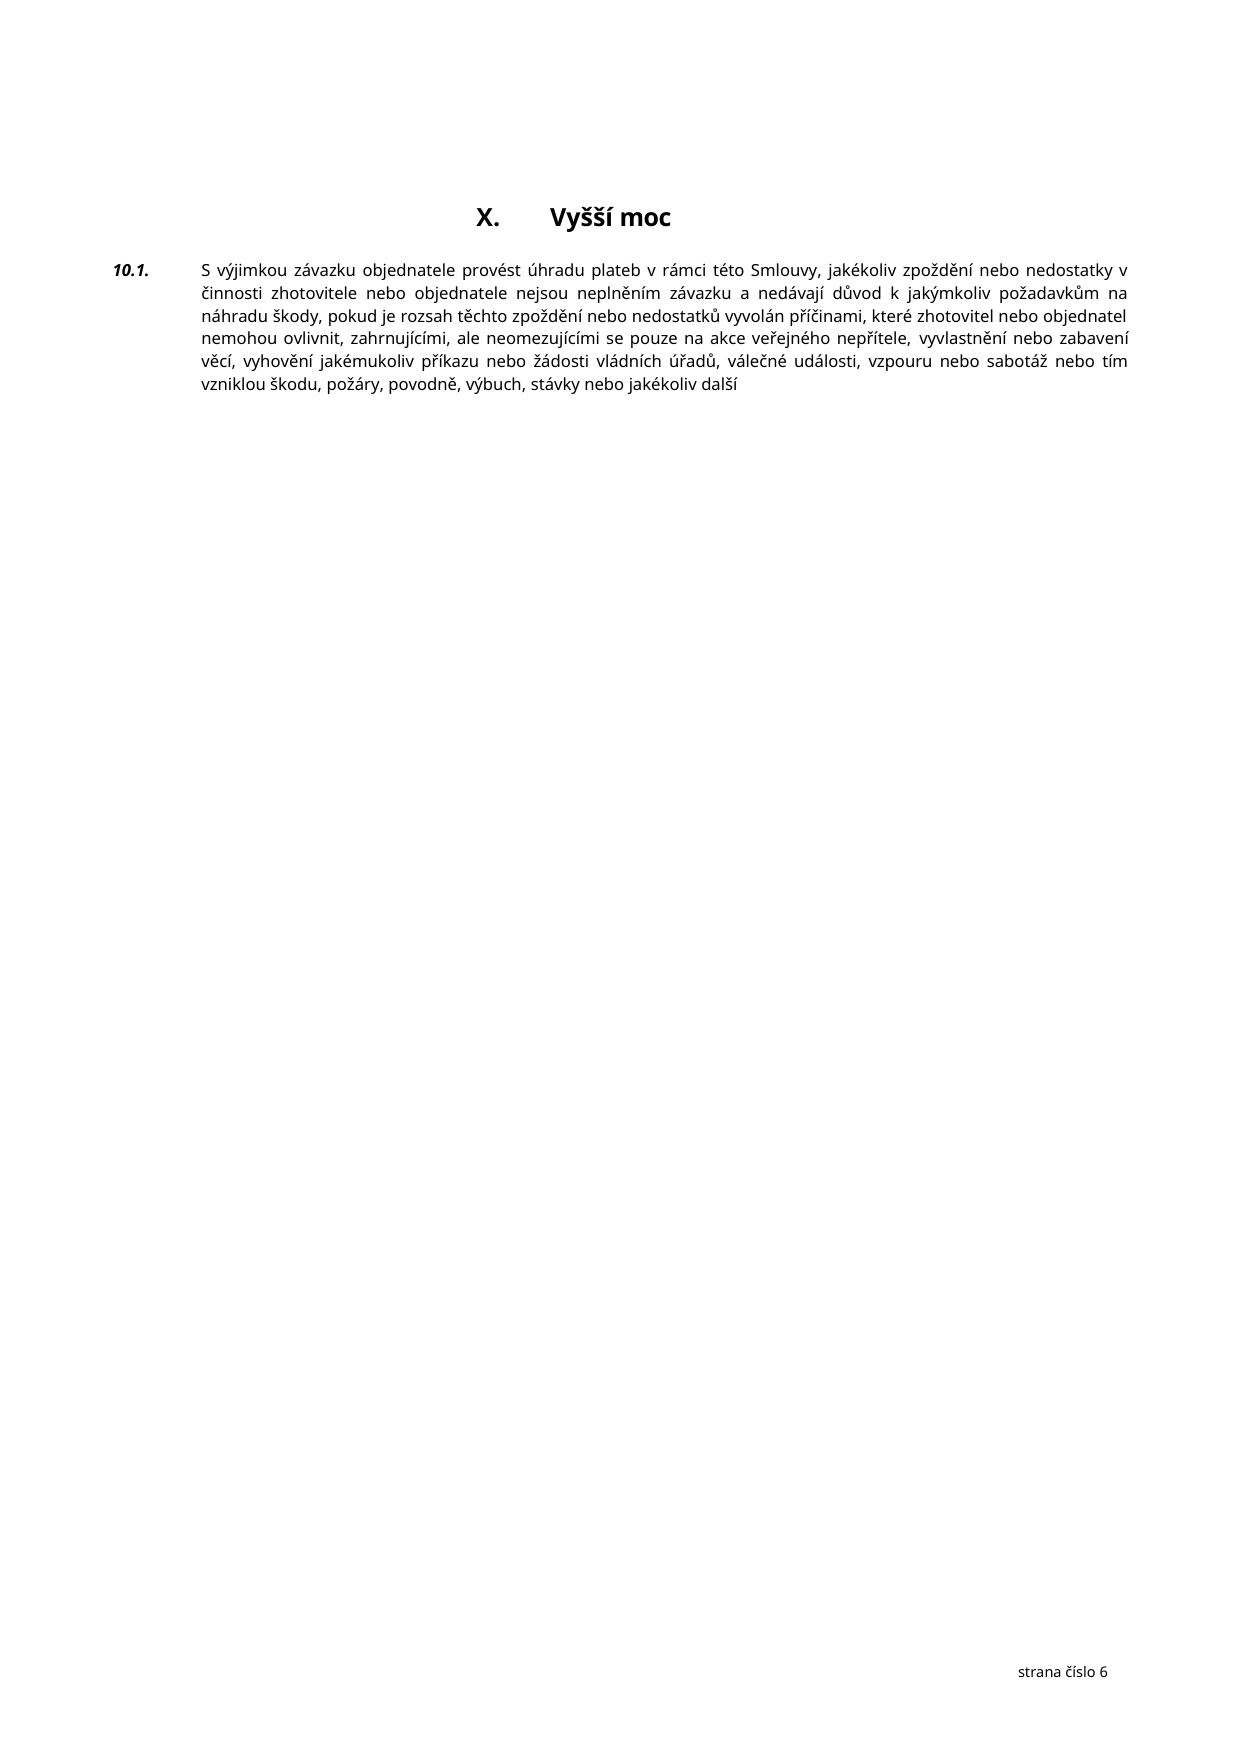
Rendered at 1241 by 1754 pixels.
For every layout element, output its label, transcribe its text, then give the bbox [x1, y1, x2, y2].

subtitle Vyšší moc [476, 200, 1137, 234]
list S výjimkou závazku objednatele provést úhradu plateb v rámci této Smlouvy, jakékoliv zpoždění nebo nedostatky v činnosti zhotovitele nebo objednatele nejsou neplněním závazku a nedávají důvod k jakýmkoliv požadavkům na náhradu škody, pokud je rozsah těchto zpoždění nebo nedostatků vyvolán příčinami, které zhotovitel nebo objednatel nemohou ovlivnit, zahrnujícími, ale neomezujícími se pouze na akce veřejného nepřítele, vyvlastnění nebo zabavení věcí, vyhovění jakémukoliv příkazu nebo žádosti vládních úřadů, válečné události, vzpouru nebo sabotáž nebo tím vzniklou škodu, požáry, povodně, výbuch, stávky nebo jakékoliv další [112, 259, 1129, 395]
